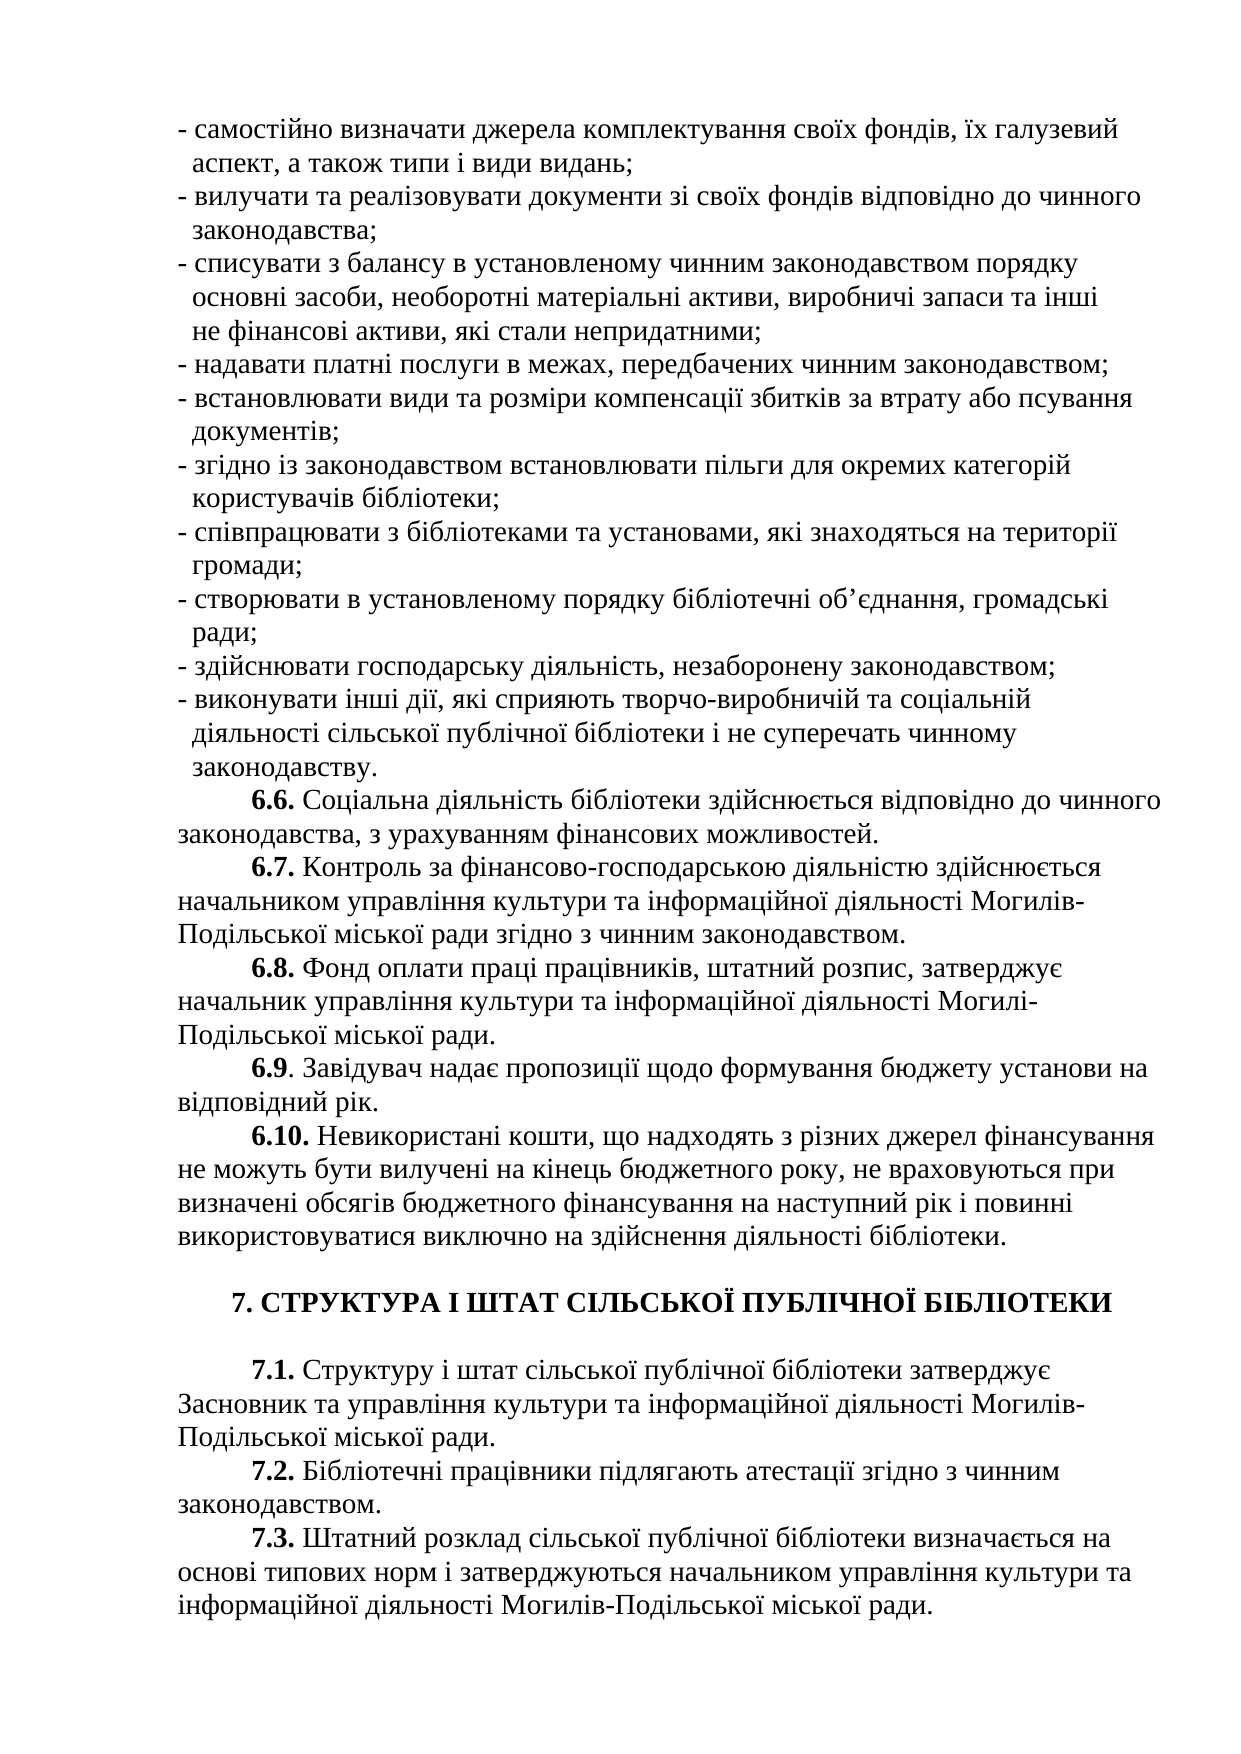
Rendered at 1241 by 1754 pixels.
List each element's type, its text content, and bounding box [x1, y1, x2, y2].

text 7. СТРУКТУРА І ШТАТ СІЛЬСЬКОЇ ПУБЛІЧНОЇ БІБЛІОТЕКИ [177, 1285, 1167, 1319]
text 6.8. Фонд оплати праці працівників, штатний розпис, затверджує начальник управління культури та інформаційної діяльності Могилі-Подільської міської ради. [177, 950, 1167, 1051]
text 6.9. Завідувач надає пропозиції щодо формування бюджету установи на відповідний рік. [177, 1051, 1167, 1118]
text 7.1. Структуру і штат сільської публічної бібліотеки затверджує Засновник та управління культури та інформаційної діяльності Могилів-Подільської міської ради. [177, 1352, 1167, 1453]
text - списувати з балансу в установленому чинним законодавством порядку [177, 246, 1167, 279]
text діяльності сільської публічної бібліотеки і не суперечать чинному [177, 715, 1167, 749]
text не фінансові активи, які стали непридатними; [177, 313, 1167, 346]
text 7.3. Штатний розклад сільської публічної бібліотеки визначається на основі типових норм і затверджуються начальником управління культури та інформаційної діяльності Могилів-Подільської міської ради. [177, 1520, 1167, 1621]
text 6.10. Невикористані кошти, що надходять з різних джерел фінансування не можуть бути вилучені на кінець бюджетного року, не враховуються при визначені обсягів бюджетного фінансування на наступний рік і повинні використовуватися виключно на здійснення діяльності бібліотеки. [177, 1118, 1167, 1252]
text - згідно із законодавством встановлювати пільги для окремих категорій [177, 447, 1167, 480]
text основні засоби, необоротні матеріальні активи, виробничі запаси та інші [177, 279, 1167, 313]
text - вилучати та реалізовувати документи зі своїх фондів відповідно до чинного [177, 178, 1167, 212]
text - виконувати інші дії, які сприяють творчо-виробничій та соціальній [177, 682, 1167, 715]
text законодавству. [177, 749, 1167, 782]
text документів; [177, 413, 1167, 447]
text 6.6. Соціальна діяльність бібліотеки здійснюється відповідно до чинного законодавства, з урахуванням фінансових можливостей. [177, 782, 1167, 849]
text - створювати в установленому порядку бібліотечні об’єднання, громадські [177, 581, 1167, 614]
text - самостійно визначати джерела комплектування своїх фондів, їх галузевий [177, 111, 1167, 145]
text - здійснювати господарську діяльність, незаборонену законодавством; [177, 648, 1167, 682]
text аспект, а також типи і види видань; [177, 145, 1167, 178]
text громади; [177, 547, 1167, 581]
text користувачів бібліотеки; [177, 480, 1167, 514]
text - встановлювати види та розміри компенсації збитків за втрату або псування [177, 380, 1167, 413]
text законодавства; [177, 212, 1167, 246]
text ради; [177, 614, 1167, 648]
text 6.7. Контроль за фінансово-господарською діяльністю здійснюється начальником управління культури та інформаційної діяльності Могилів-Подільської міської ради згідно з чинним законодавством. [177, 849, 1167, 950]
text - надавати платні послуги в межах, передбачених чинним законодавством; [177, 346, 1167, 380]
text - співпрацювати з бібліотеками та установами, які знаходяться на території [177, 514, 1167, 547]
text 7.2. Бібліотечні працівники підлягають атестації згідно з чинним законодавством. [177, 1453, 1167, 1520]
